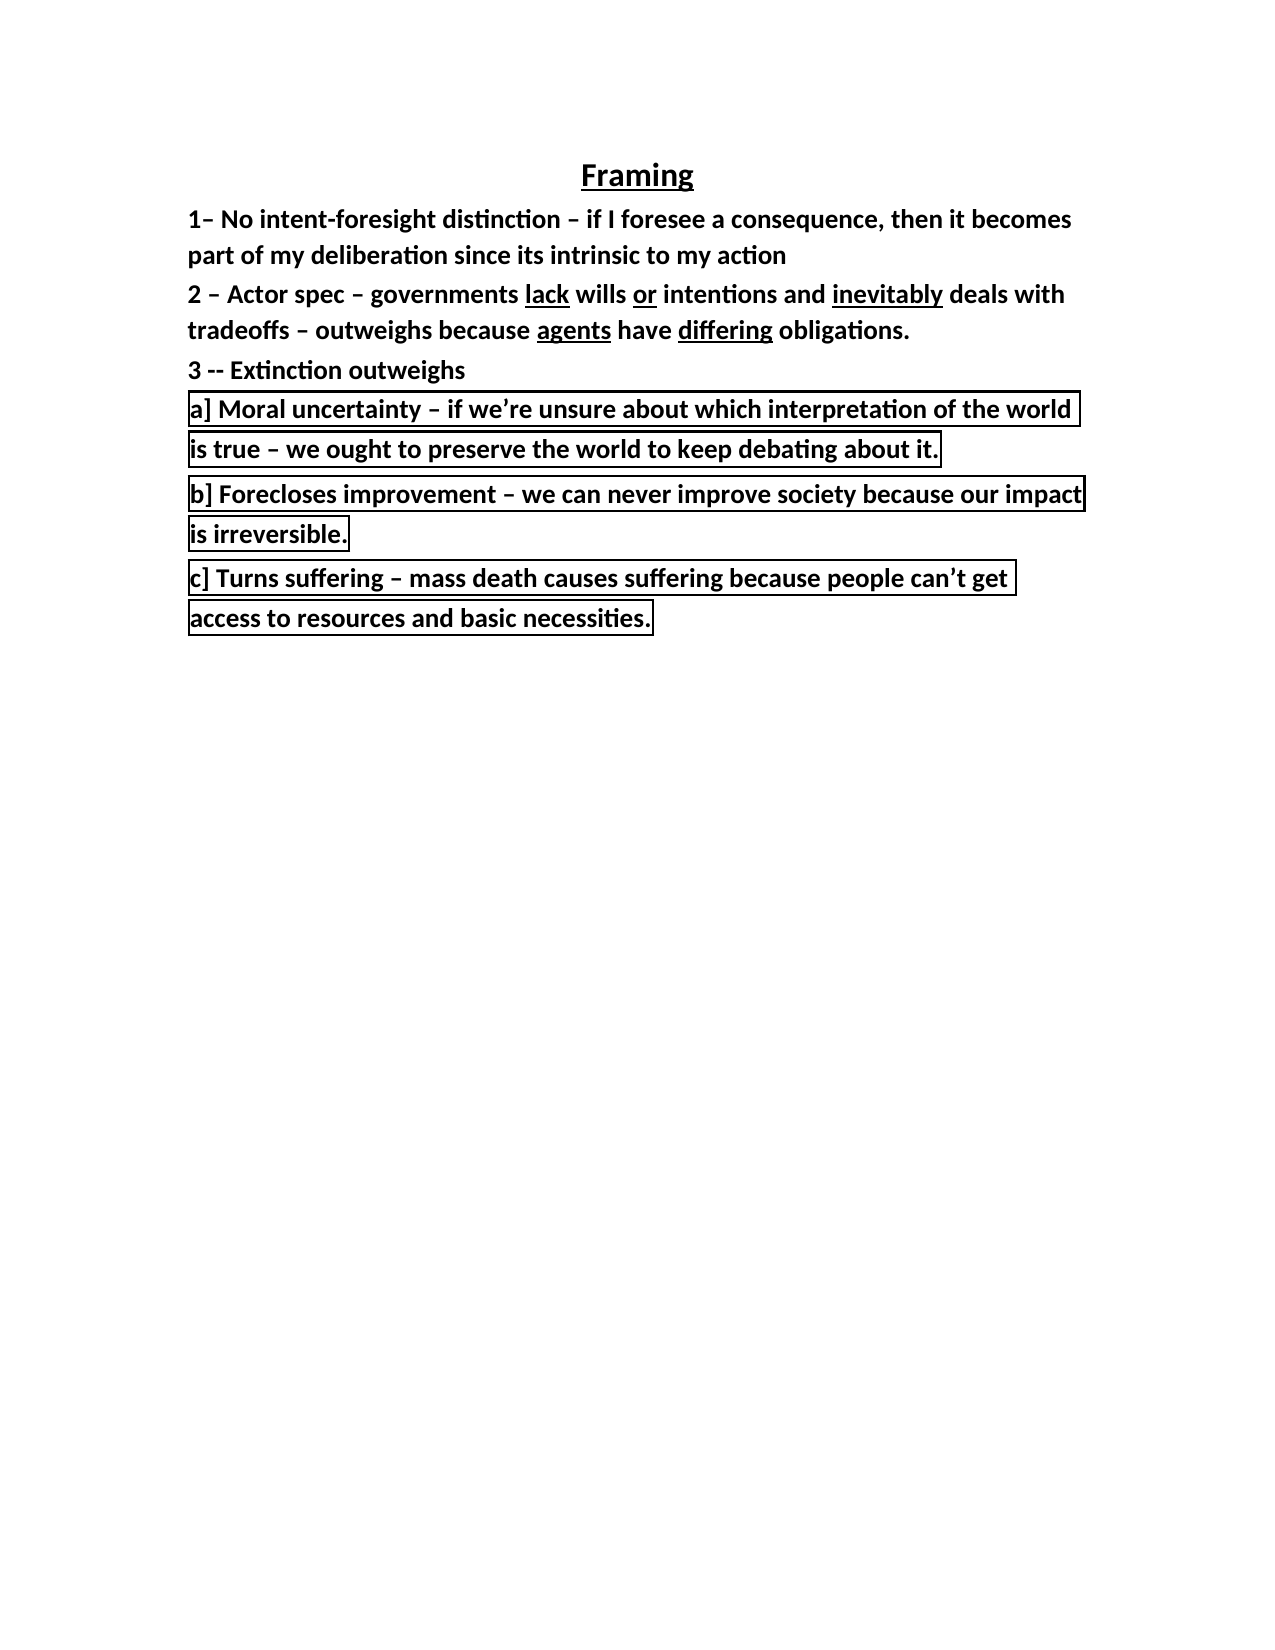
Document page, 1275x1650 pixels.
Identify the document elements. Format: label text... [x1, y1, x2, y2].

subtitle b] Forecloses improvement – we can never improve society because our impact is irreversible. [187, 475, 1087, 552]
subtitle Framing [187, 154, 1087, 195]
subtitle 1– No intent-foresight distinction – if I foresee a consequence, then it becomes part of my deliberation since its intrinsic to my action [187, 202, 1087, 271]
subtitle c] Turns suffering – mass death causes suffering because people can’t get access to resources and basic necessities. [187, 559, 1087, 636]
subtitle 2 – Actor spec – governments lack wills or intentions and inevitably deals with tradeoffs – outweighs because agents have differing obligations. [187, 278, 1087, 346]
subtitle 3 -- Extinction outweighs [187, 353, 1087, 386]
subtitle a] Moral uncertainty – if we’re unsure about which interpretation of the world is true – we ought to preserve the world to keep debating about it. [187, 390, 1087, 468]
